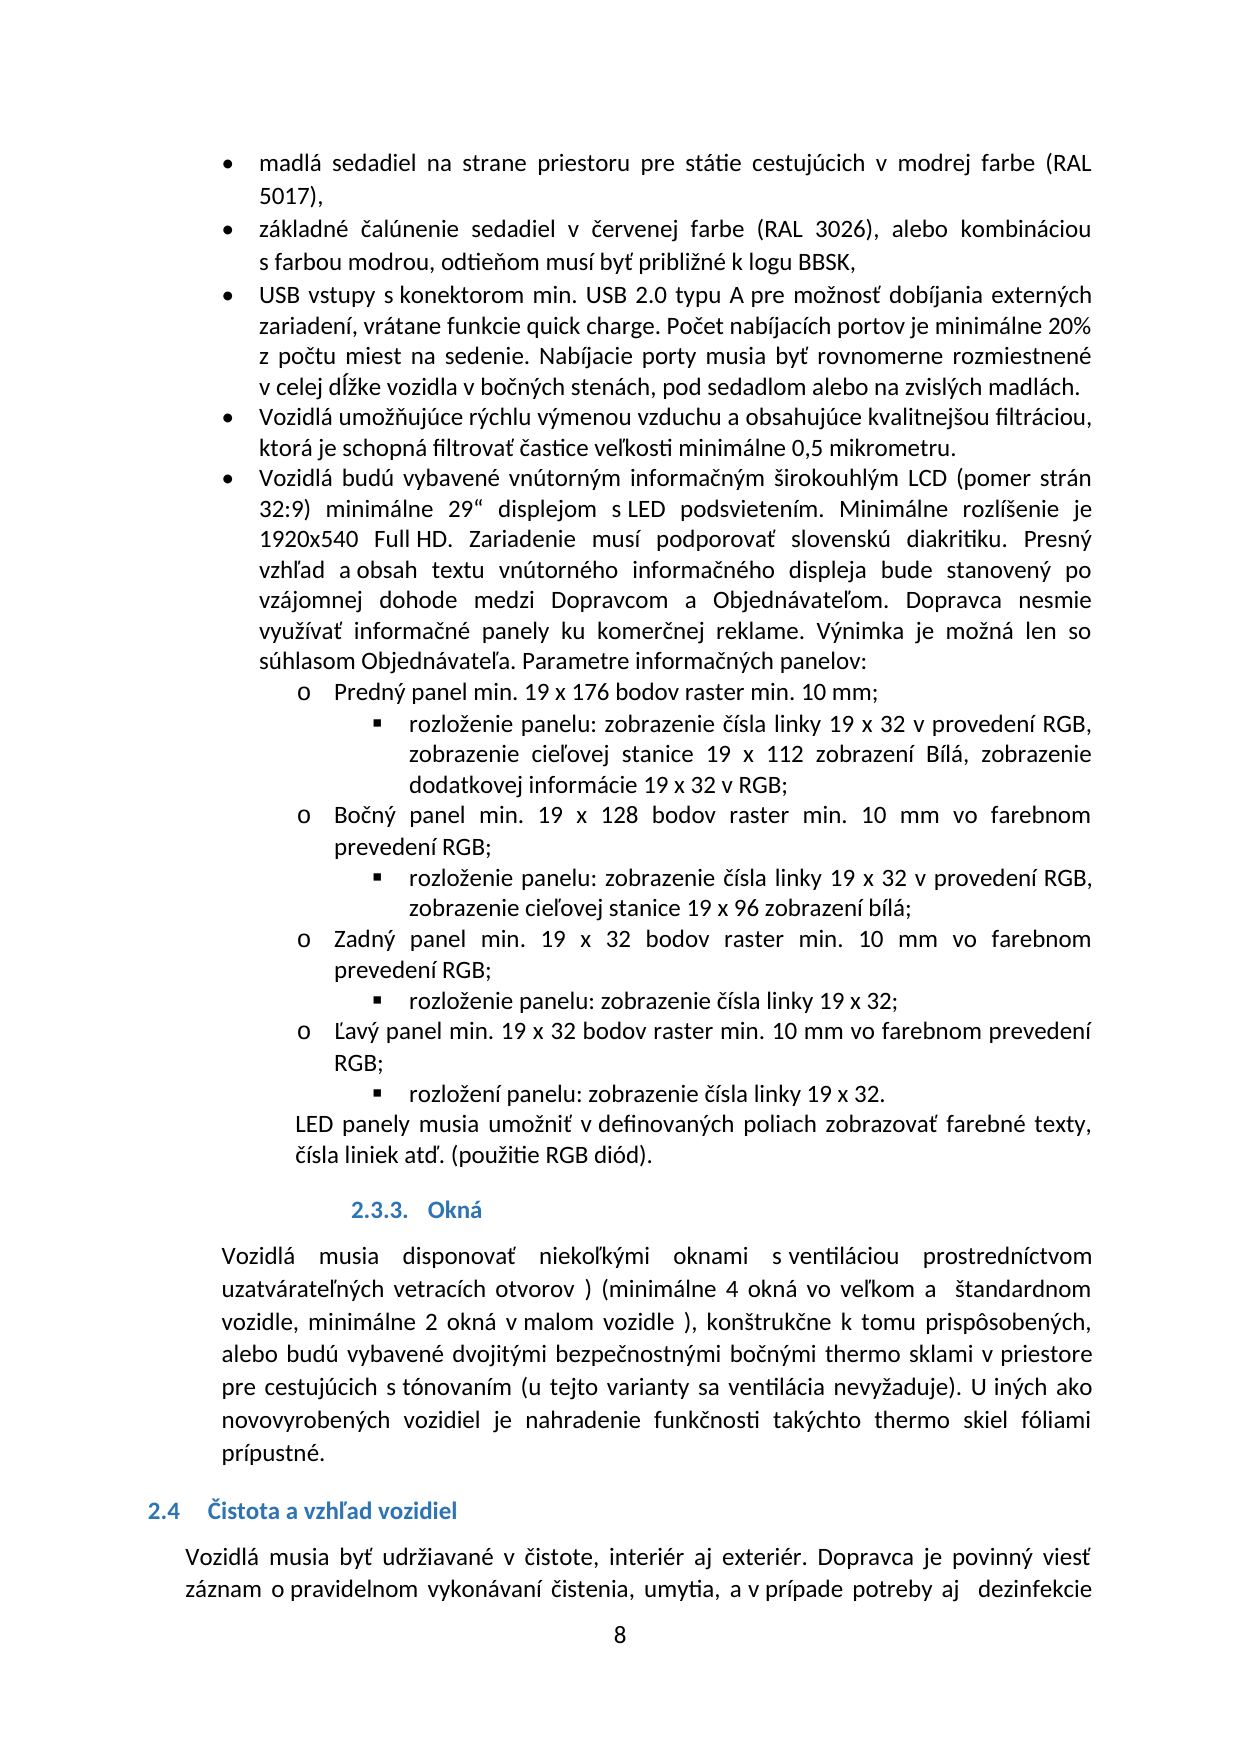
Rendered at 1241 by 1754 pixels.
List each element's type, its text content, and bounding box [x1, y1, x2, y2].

text LED panely musia umožniť v definovaných poliach zobrazovať farebné texty, čísla liniek atď. (použitie RGB diód). [295, 1108, 1093, 1169]
list rozloženie panelu: zobrazenie čísla linky 19 x 32 v provedení RGB, zobrazenie cieľovej stanice 19 x 112 zobrazení Bílá, zobrazenie dodatkovej informácie 19 x 32 v RGB; [371, 708, 1093, 799]
subtitle Čistota a vzhľad vozidiel [148, 1495, 1093, 1526]
list madlá sedadiel na strane priestoru pre státie cestujúcich v modrej farbe (RAL 5017), [221, 148, 1093, 211]
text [185, 1541, 1093, 1604]
text Vozidlá musia disponovať niekoľkými oknami s ventiláciou prostredníctvom uzatvárateľných vetracích otvorov ) (minimálne 4 okná vo veľkom a štandardnom vozidle, minimálne 2 okná v malom vozidle ), konštrukčne k tomu prispôsobených, alebo budú vybavené dvojitými bezpečnostnými bočnými thermo sklami v priestore pre cestujúcich s tónovaním (u tejto varianty sa ventilácia nevyžaduje). U iných ako novovyrobených vozidiel je nahradenie funkčnosti takýchto thermo skiel fóliami prípustné. [221, 1240, 1093, 1468]
list Bočný panel min. 19 x 128 bodov raster min. 10 mm vo farebnom prevedení RGB; [296, 799, 1093, 862]
list rozloženie panelu: zobrazenie čísla linky 19 x 32 v provedení RGB, zobrazenie cieľovej stanice 19 x 96 zobrazení bílá; [371, 862, 1093, 923]
list Zadný panel min. 19 x 32 bodov raster min. 10 mm vo farebnom prevedení RGB; [296, 923, 1093, 985]
list rozloženie panelu: zobrazenie čísla linky 19 x 32; [371, 985, 1093, 1016]
list USB vstupy s konektorom min. USB 2.0 typu A pre možnosť dobíjania externých zariadení, vrátane funkcie quick charge. Počet nabíjacích portov je minimálne 20% z počtu miest na sedenie. Nabíjacie porty musia byť rovnomerne rozmiestnené v celej dĺžke vozidla v bočných stenách, pod sedadlom alebo na zvislých madlách. [221, 279, 1093, 401]
list Predný panel min. 19 x 176 bodov raster min. 10 mm; [296, 676, 1093, 708]
list základné čalúnenie sedadiel v červenej farbe (RAL 3026), alebo kombináciou s farbou modrou, odtieňom musí byť približné k logu BBSK, [221, 213, 1093, 277]
subtitle Okná [409, 1194, 1093, 1225]
list rozložení panelu: zobrazenie čísla linky 19 x 32. [371, 1078, 1093, 1108]
list Vozidlá umožňujúce rýchlu výmenou vzduchu a obsahujúce kvalitnejšou filtráciou, ktorá je schopná filtrovať častice veľkosti minimálne 0,5 mikrometru. [221, 401, 1093, 462]
list Vozidlá budú vybavené vnútorným informačným širokouhlým LCD (pomer strán 32:9) minimálne 29“ displejom s LED podsvietením. Minimálne rozlíšenie je 1920x540 Full HD. Zariadenie musí podporovať slovenskú diakritiku. Presný vzhľad a obsah textu vnútorného informačného displeja bude stanovený po vzájomnej dohode medzi Dopravcom a Objednávateľom. Dopravca nesmie využívať informačné panely ku komerčnej reklame. Výnimka je možná len so súhlasom Objednávateľa. Parametre informačných panelov: [221, 462, 1093, 676]
list Ľavý panel min. 19 x 32 bodov raster min. 10 mm vo farebnom prevedení RGB; [296, 1016, 1093, 1078]
